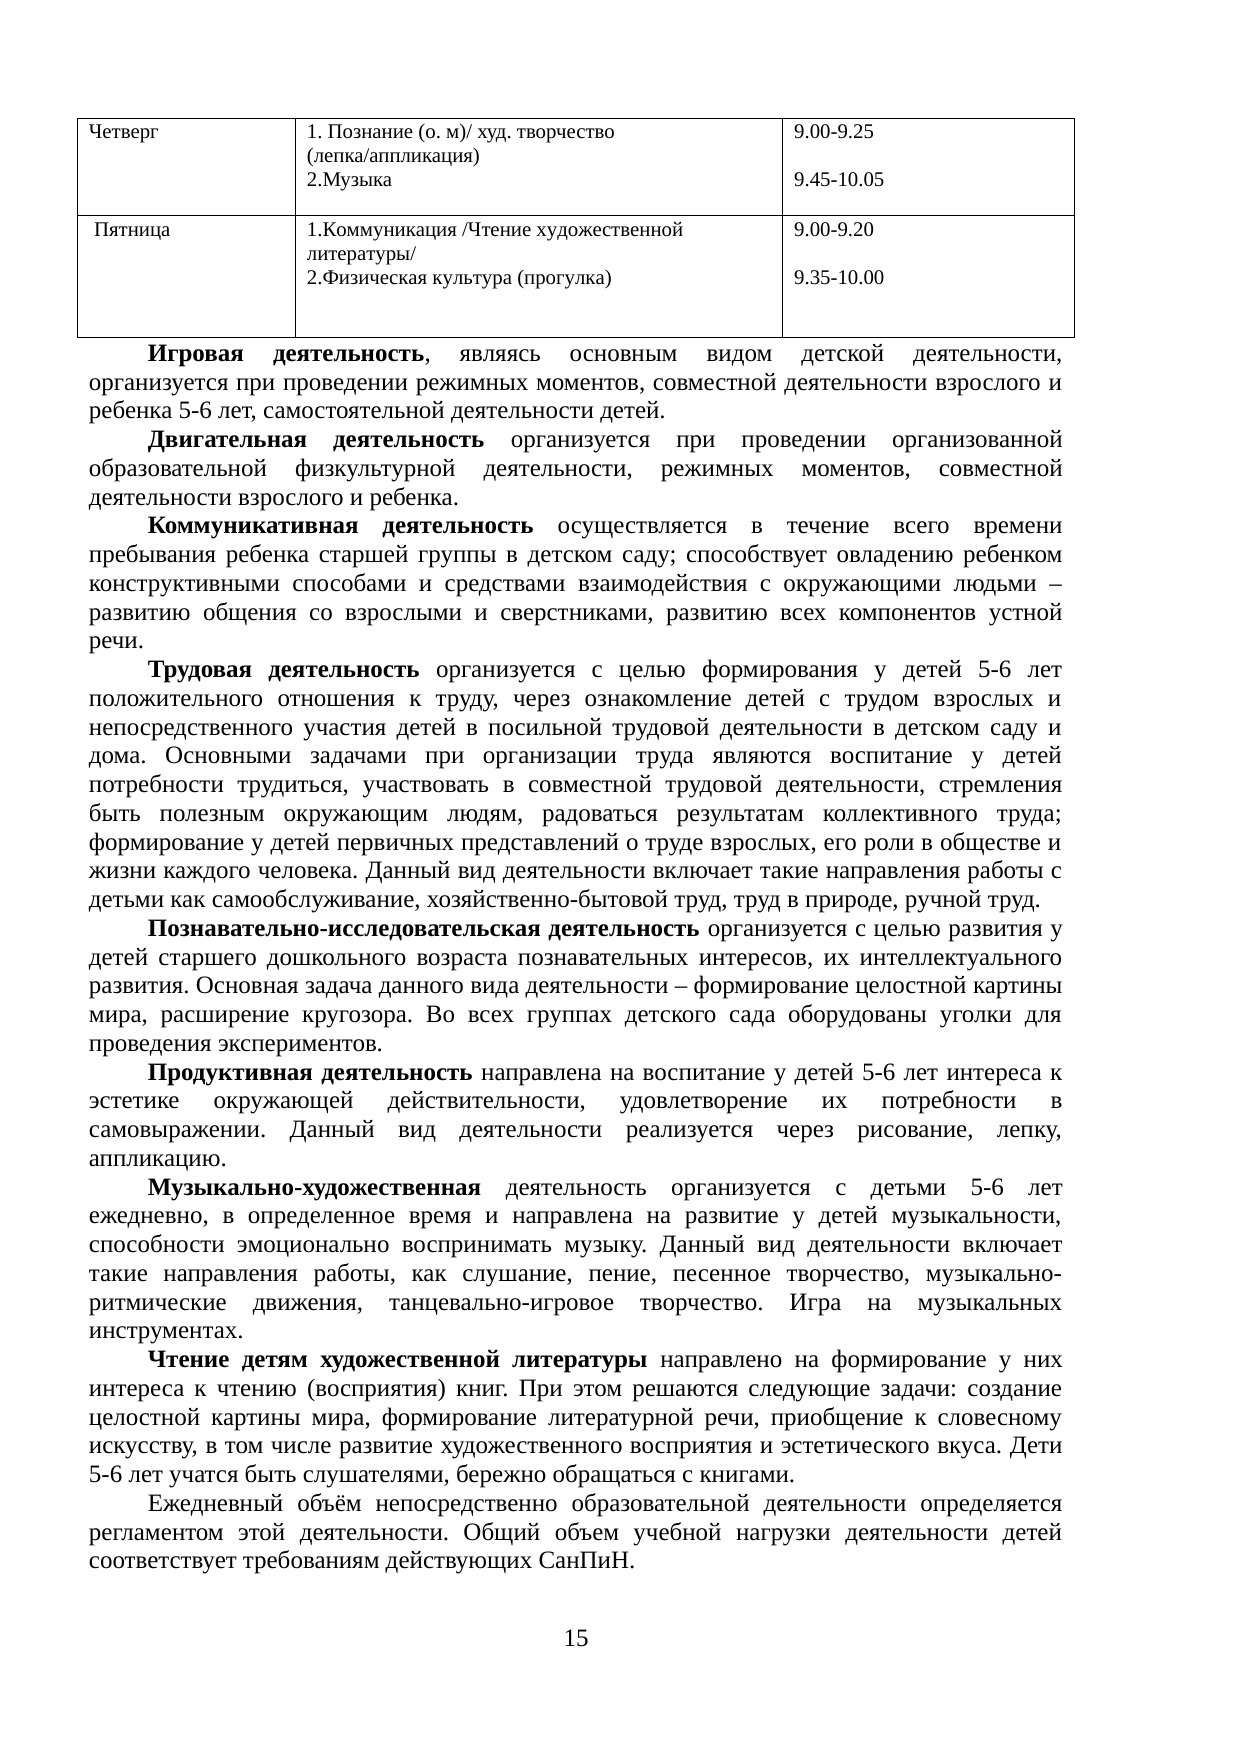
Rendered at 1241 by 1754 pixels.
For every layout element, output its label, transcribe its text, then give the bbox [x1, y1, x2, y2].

text Музыкально-художественная деятельность организуется с детьми 5-6 лет ежедневно, в определенное время и направлена на развитие у детей музыкальности, способности эмоционально воспринимать музыку. Данный вид деятельности включает такие направления работы, как слушание, пение, песенное творчество, музыкально-ритмические движения, танцевально-игровое творчество. Игра на музыкальных инструментах. [89, 1172, 1063, 1344]
table_cell Пятница [78, 216, 295, 337]
text Игровая деятельность, являясь основным видом детской деятельности, организуется при проведении режимных моментов, совместной деятельности взрослого и ребенка 5-6 лет, самостоятельной деятельности детей. [89, 338, 1063, 424]
text Коммуникативная деятельность осуществляется в течение всего времени пребывания ребенка старшей группы в детском саду; способствует овладению ребенком конструктивными способами и средствами взаимодействия с окружающими людьми – развитию общения со взрослыми и сверстниками, развитию всех компонентов устной речи. [89, 510, 1063, 654]
text Трудовая деятельность организуется с целью формирования у детей 5-6 лет положительного отношения к труду, через ознакомление детей с трудом взрослых и непосредственного участия детей в посильной трудовой деятельности в детском саду и дома. Основными задачами при организации труда являются воспитание у детей потребности трудиться, участвовать в совместной трудовой деятельности, стремления быть полезным окружающим людям, радоваться результатам коллективного труда; формирование у детей первичных представлений о труде взрослых, его роли в обществе и жизни каждого человека. Данный вид деятельности включает такие направления работы с детьми как самообслуживание, хозяйственно-бытовой труд, труд в природе, ручной труд. [89, 654, 1063, 913]
table_cell 1.Коммуникация /Чтение художественной литературы/ 2.Физическая культура (прогулка) [296, 216, 782, 337]
text Продуктивная деятельность направлена на воспитание у детей 5-6 лет интереса к эстетике окружающей действительности, удовлетворение их потребности в самовыражении. Данный вид деятельности реализуется через рисование, лепку, аппликацию. [89, 1057, 1063, 1172]
table_cell 1. Познание (о. м)/ худ. творчество (лепка/аппликация) 2.Музыка [296, 119, 782, 215]
text Ежедневный объём непосредственно образовательной деятельности определяется регламентом этой деятельности. Общий объем учебной нагрузки деятельности детей соответствует требованиям действующих СанПиН. [89, 1488, 1063, 1574]
table_cell Четверг [78, 119, 295, 215]
text Познавательно-исследовательская деятельность организуется с целью развития у детей старшего дошкольного возраста познавательных интересов, их интеллектуального развития. Основная задача данного вида деятельности – формирование целостной картины мира, расширение кругозора. Во всех группах детского сада оборудованы уголки для проведения экспериментов. [89, 913, 1063, 1057]
text Двигательная деятельность организуется при проведении организованной образовательной физкультурной деятельности, режимных моментов, совместной деятельности взрослого и ребенка. [89, 424, 1063, 510]
text Чтение детям художественной литературы направлено на формирование у них интереса к чтению (восприятия) книг. При этом решаются следующие задачи: создание целостной картины мира, формирование литературной речи, приобщение к словесному искусству, в том числе развитие художественного восприятия и эстетического вкуса. Дети 5-6 лет учатся быть слушателями, бережно обращаться с книгами. [89, 1344, 1063, 1488]
table_cell 9.00-9.20 9.35-10.00 [783, 216, 1074, 337]
table_cell 9.00-9.25 9.45-10.05 [783, 119, 1074, 215]
